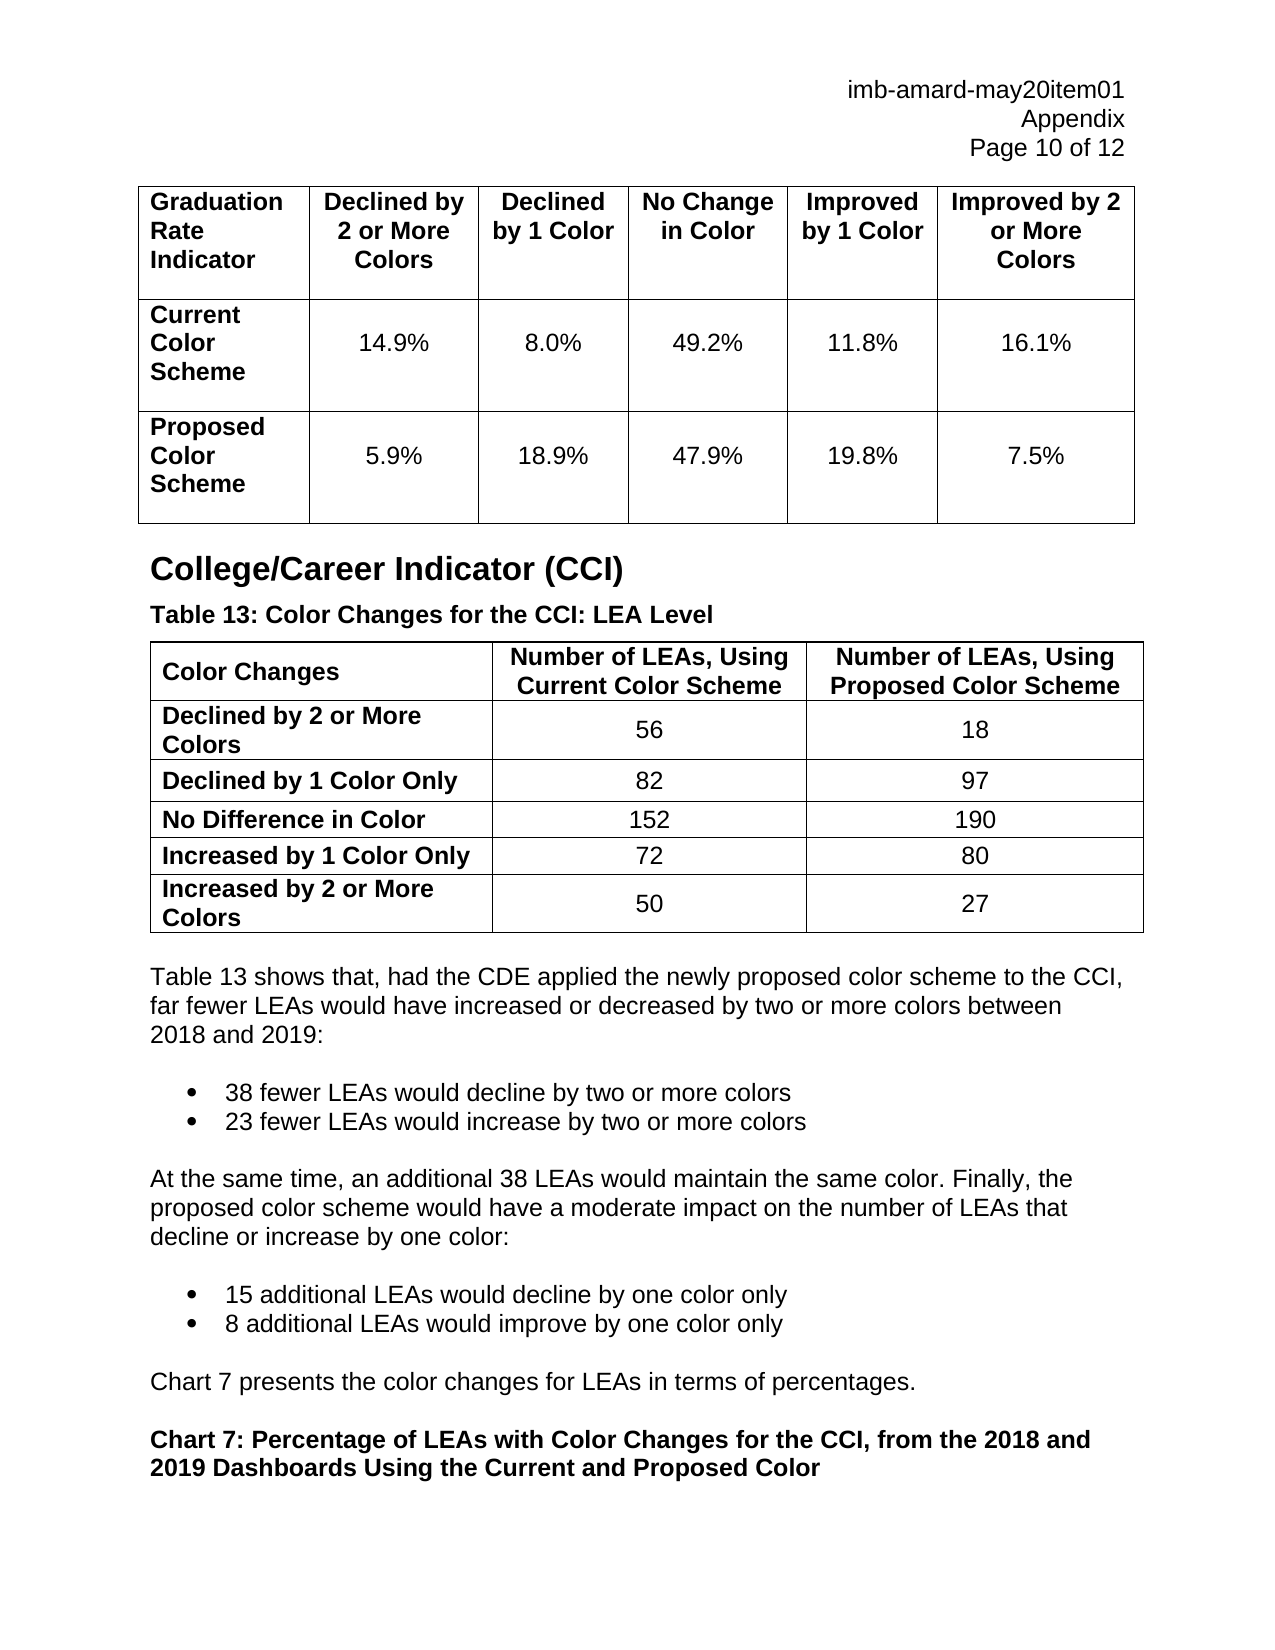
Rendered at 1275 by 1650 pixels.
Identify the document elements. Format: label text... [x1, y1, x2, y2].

table_cell 19.8% [788, 412, 937, 523]
table_header Improved by 1 Color [788, 187, 937, 298]
table_cell 80 [807, 838, 1143, 873]
table_header Improved by 2 or More Colors [938, 187, 1134, 298]
table_cell 72 [493, 838, 806, 873]
table_header Declined by 1 Color [479, 187, 628, 298]
table_cell 49.2% [629, 300, 787, 411]
table_cell Declined by 1 Color Only [151, 760, 492, 801]
table_header Declined by 2 or More Colors [310, 187, 478, 298]
table_header Number of LEAs, Using Proposed Color Scheme [807, 643, 1143, 700]
table_header No Change in Color [629, 187, 787, 298]
table_cell Declined by 2 or More Colors [151, 701, 492, 758]
table_cell 8.0% [479, 300, 628, 411]
table_header Color Changes [151, 643, 492, 700]
text Table 13: Color Changes for the CCI: LEA Level [150, 600, 1125, 629]
table_cell 18 [807, 701, 1143, 758]
list 23 fewer LEAs would increase by two or more colors [187, 1106, 1125, 1135]
table_cell Proposed Color Scheme [139, 412, 309, 523]
table_cell 5.9% [310, 412, 478, 523]
text College/Career Indicator (CCI) [150, 549, 1125, 588]
table_header Graduation Rate Indicator [139, 187, 309, 298]
table_cell 50 [493, 875, 806, 932]
table_cell 56 [493, 701, 806, 758]
table_header Number of LEAs, Using Current Color Scheme [493, 643, 806, 700]
table_cell No Difference in Color [151, 802, 492, 837]
table_cell 27 [807, 875, 1143, 932]
table_cell 190 [807, 802, 1143, 837]
table_cell 16.1% [938, 300, 1134, 411]
table_cell 7.5% [938, 412, 1134, 523]
table_cell Increased by 1 Color Only [151, 838, 492, 873]
list 15 additional LEAs would decline by one color only [187, 1280, 1125, 1309]
list 8 additional LEAs would improve by one color only [187, 1309, 1125, 1338]
text Table 13 shows that, had the CDE applied the newly proposed color scheme to the CCI, far fewer LEAs would have increased or decreased by two or more colors between 2018 and 2019: [150, 962, 1125, 1048]
table_cell 152 [493, 802, 806, 837]
list 38 fewer LEAs would decline by two or more colors [187, 1078, 1125, 1106]
table_cell 18.9% [479, 412, 628, 523]
table_cell 97 [807, 760, 1143, 801]
table_cell 14.9% [310, 300, 478, 411]
table_cell Increased by 2 or More Colors [151, 875, 492, 932]
table_cell Current Color Scheme [139, 300, 309, 411]
text Chart 7 presents the color changes for LEAs in terms of percentages. [150, 1367, 1125, 1396]
text At the same time, an additional 38 LEAs would maintain the same color. Finally, the proposed color scheme would have a moderate impact on the number of LEAs that decline or increase by one color: [150, 1164, 1125, 1251]
table_cell 11.8% [788, 300, 937, 411]
text Chart 7: Percentage of LEAs with Color Changes for the CCI, from the 2018 and 2019 Dashboards Using the Current and Proposed Color [150, 1425, 1125, 1482]
table_cell 82 [493, 760, 806, 801]
table_cell 47.9% [629, 412, 787, 523]
